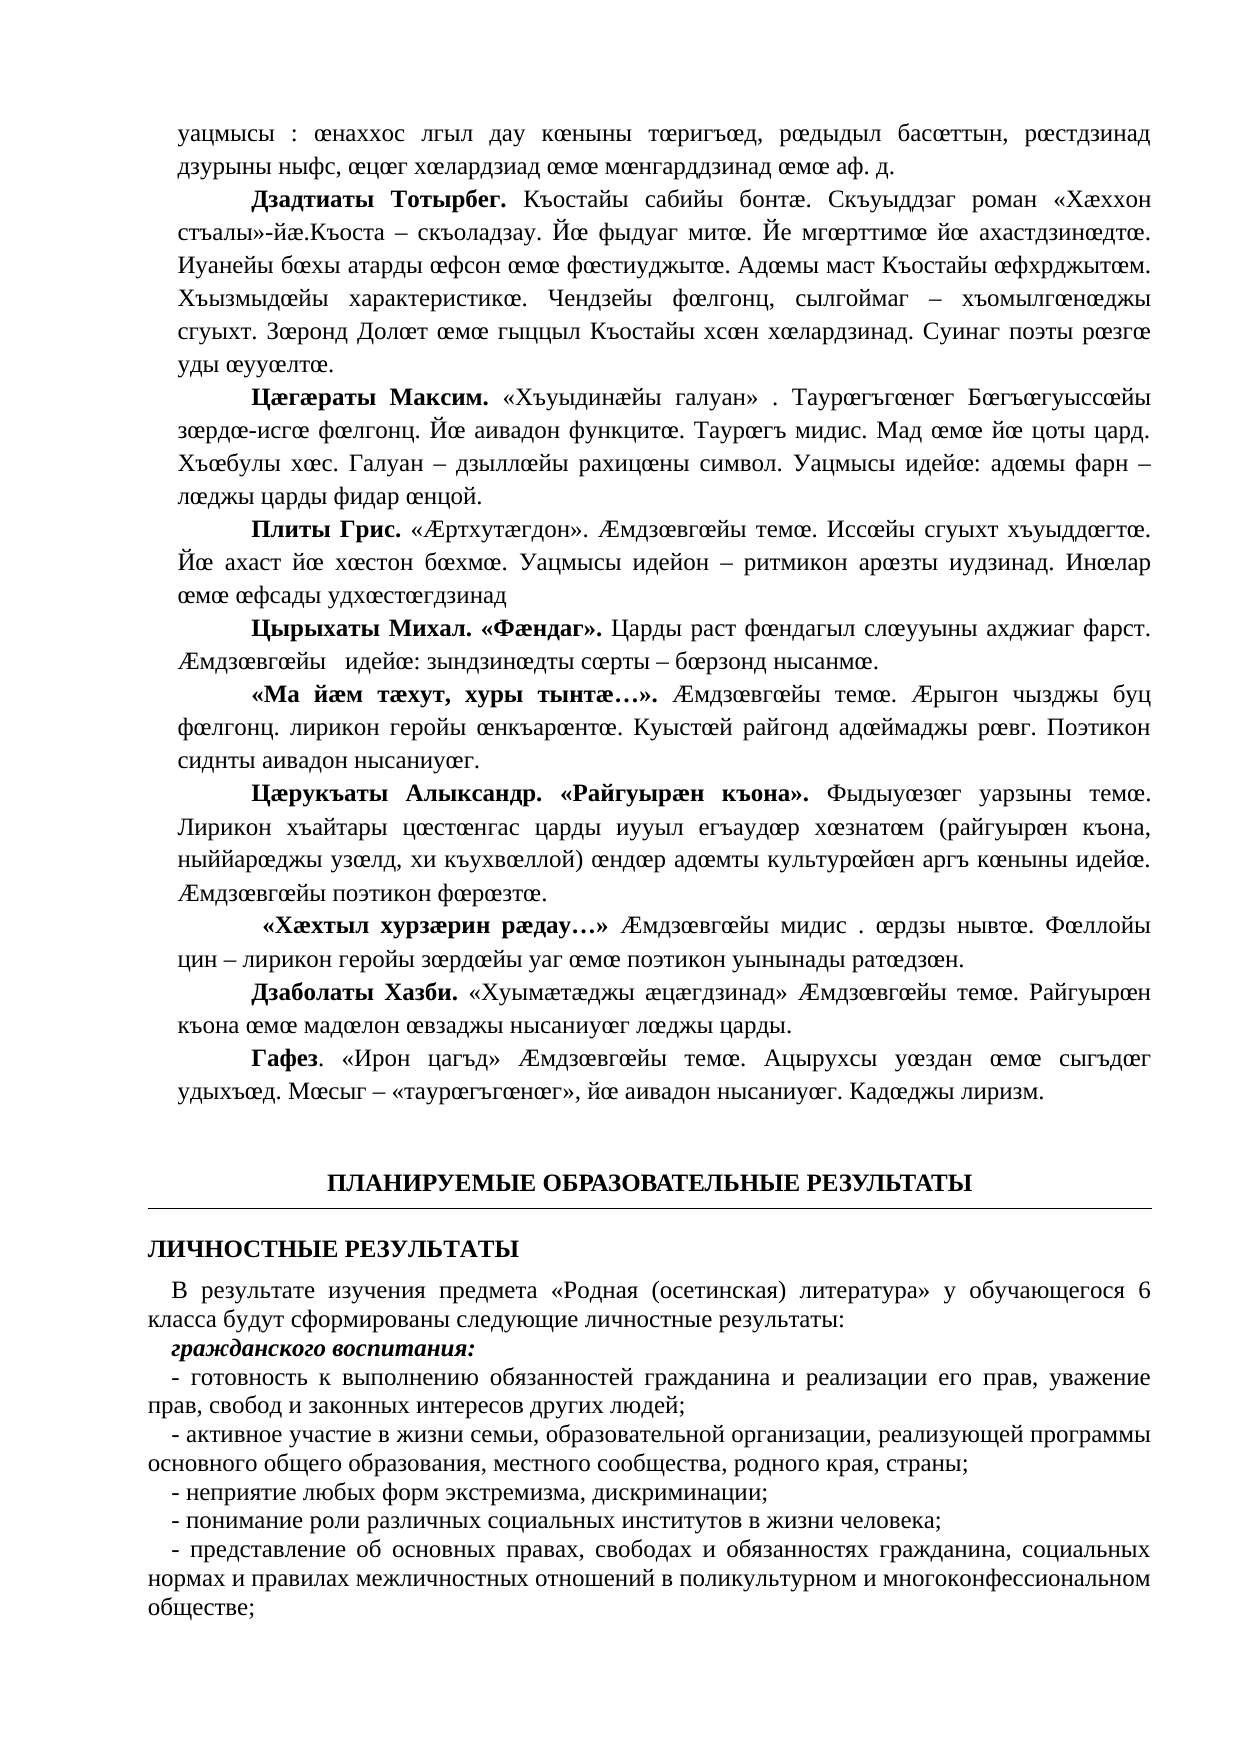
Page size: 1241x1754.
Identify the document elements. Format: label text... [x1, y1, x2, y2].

text В результате изучения предмета «Родная (осетинская) литература» у обучающегося 6 класса будут сформированы следующие личностные результаты: [148, 1275, 1152, 1333]
text - понимание роли различных социальных институтов в жизни человека; [148, 1505, 1152, 1534]
text «Хæхтыл хурзæрин рæдау…» Æмдзœвгœйы мидис . œрдзы нывтœ. Фœллойы цин – лирикон геройы зœрдœйы уаг œмœ поэтикон уынынады ратœдзœн. [177, 911, 1152, 972]
text - готовность к выполнению обязанностей гражданина и реализации его прав, уважение прав, свобод и законных интересов других людей; [148, 1362, 1152, 1419]
text Дзадтиаты Тотырбег. Къостайы сабийы бонтæ. Скъуыддзаг роман «Хæххон стъалы»-йæ.Къоста – скъоладзау. Йœ фыдуаг митœ. Йе мгœрттимœ йœ ахастдзинœдтœ. Иуанейы бœхы атарды œфсон œмœ фœстиуджытœ. Адœмы маст Къостайы œфхрджытœм. Хъызмыдœйы характеристикœ. Чендзейы фœлгонц, сылгоймаг – хъомылгœнœджы сгуыхт. Зœронд Долœт œмœ гыццыл Къостайы хсœн хœлардзинад. Суинаг поэты рœзгœ уды œууœлтœ. [177, 184, 1152, 378]
text - представление об основных правах, свободах и обязанностях гражданина, социальных нормах и правилах межличностных отношений в поликультурном и многоконфессиональном обществе; [148, 1534, 1152, 1620]
text Цæгæраты Максим. «Хъуыдинæйы галуан» . Таурœгъгœнœг Бœгъœгуыссœйы зœрдœ-исгœ фœлгонц. Йœ аивадон функцитœ. Таурœгъ мидис. Мад œмœ йœ цоты цард. Хъœбулы хœс. Галуан – дзыллœйы рахицœны символ. Уацмысы идейœ: адœмы фарн – лœджы царды фидар œнцой. [177, 382, 1152, 510]
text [177, 118, 1152, 180]
text - неприятие любых форм экстремизма, дискриминации; [148, 1477, 1152, 1505]
subtitle ПЛАНИРУЕМЫЕ ОБРАЗОВАТЕЛЬНЫЕ РЕЗУЛЬТАТЫ [148, 1168, 1152, 1208]
text «Ма йæм тæхут, хуры тынтæ…». Æмдзœвгœйы темœ. Æрыгон чызджы буц фœлгонц. лирикон геройы œнкъарœнтœ. Куыстœй райгонд адœймаджы рœвг. Поэтикон сиднты аивадон нысаниуœг. [177, 679, 1152, 774]
text Цырыхаты Михал. «Фæндаг». Царды раст фœндагыл слœууыны ахджиаг фарст. Æмдзœвгœйы идейœ: зындзинœдты сœрты – бœрзонд нысанмœ. [177, 613, 1152, 675]
text гражданского воспитания: [148, 1333, 1152, 1362]
text Плиты Грис. «Æртхутæгдон». Æмдзœвгœйы темœ. Иссœйы сгуыхт хъуыддœгтœ. Йœ ахаст йœ хœстон бœхмœ. Уацмысы идейон – ритмикон арœзты иудзинад. Инœлар œмœ œфсады удхœстœгдзинад [177, 514, 1152, 609]
text Дзаболаты Хазби. «Хуымæтæджы æцæгдзинад» Æмдзœвгœйы темœ. Райгуырœн къона œмœ мадœлон œвзаджы нысаниуœг лœджы царды. [177, 977, 1152, 1038]
subtitle ЛИЧНОСТНЫЕ РЕЗУЛЬТАТЫ [148, 1234, 1152, 1263]
text Гафез. «Ирон цагъд» Æмдзœвгœйы темœ. Ацырухсы уœздан œмœ сыгъдœг удыхъœд. Мœсыг – «таурœгъгœнœг», йœ аивадон нысаниуœг. Кадœджы лиризм. [177, 1043, 1152, 1104]
text Цæрукъаты Алыксандр. «Райгуырæн къона». Фыдыуœзœг уарзыны темœ. Лирикон хъайтары цœстœнгас царды иууыл егъаудœр хœзнатœм (райгуырœн къона, ныййарœджы узœлд, хи къухвœллой) œндœр адœмты культурœйœн аргъ кœныны идейœ. Æмдзœвгœйы поэтикон фœрœзтœ. [177, 778, 1152, 906]
text - активное участие в жизни семьи, образовательной организации, реализующей программы основного общего образования, местного сообщества, родного края, страны; [148, 1419, 1152, 1477]
